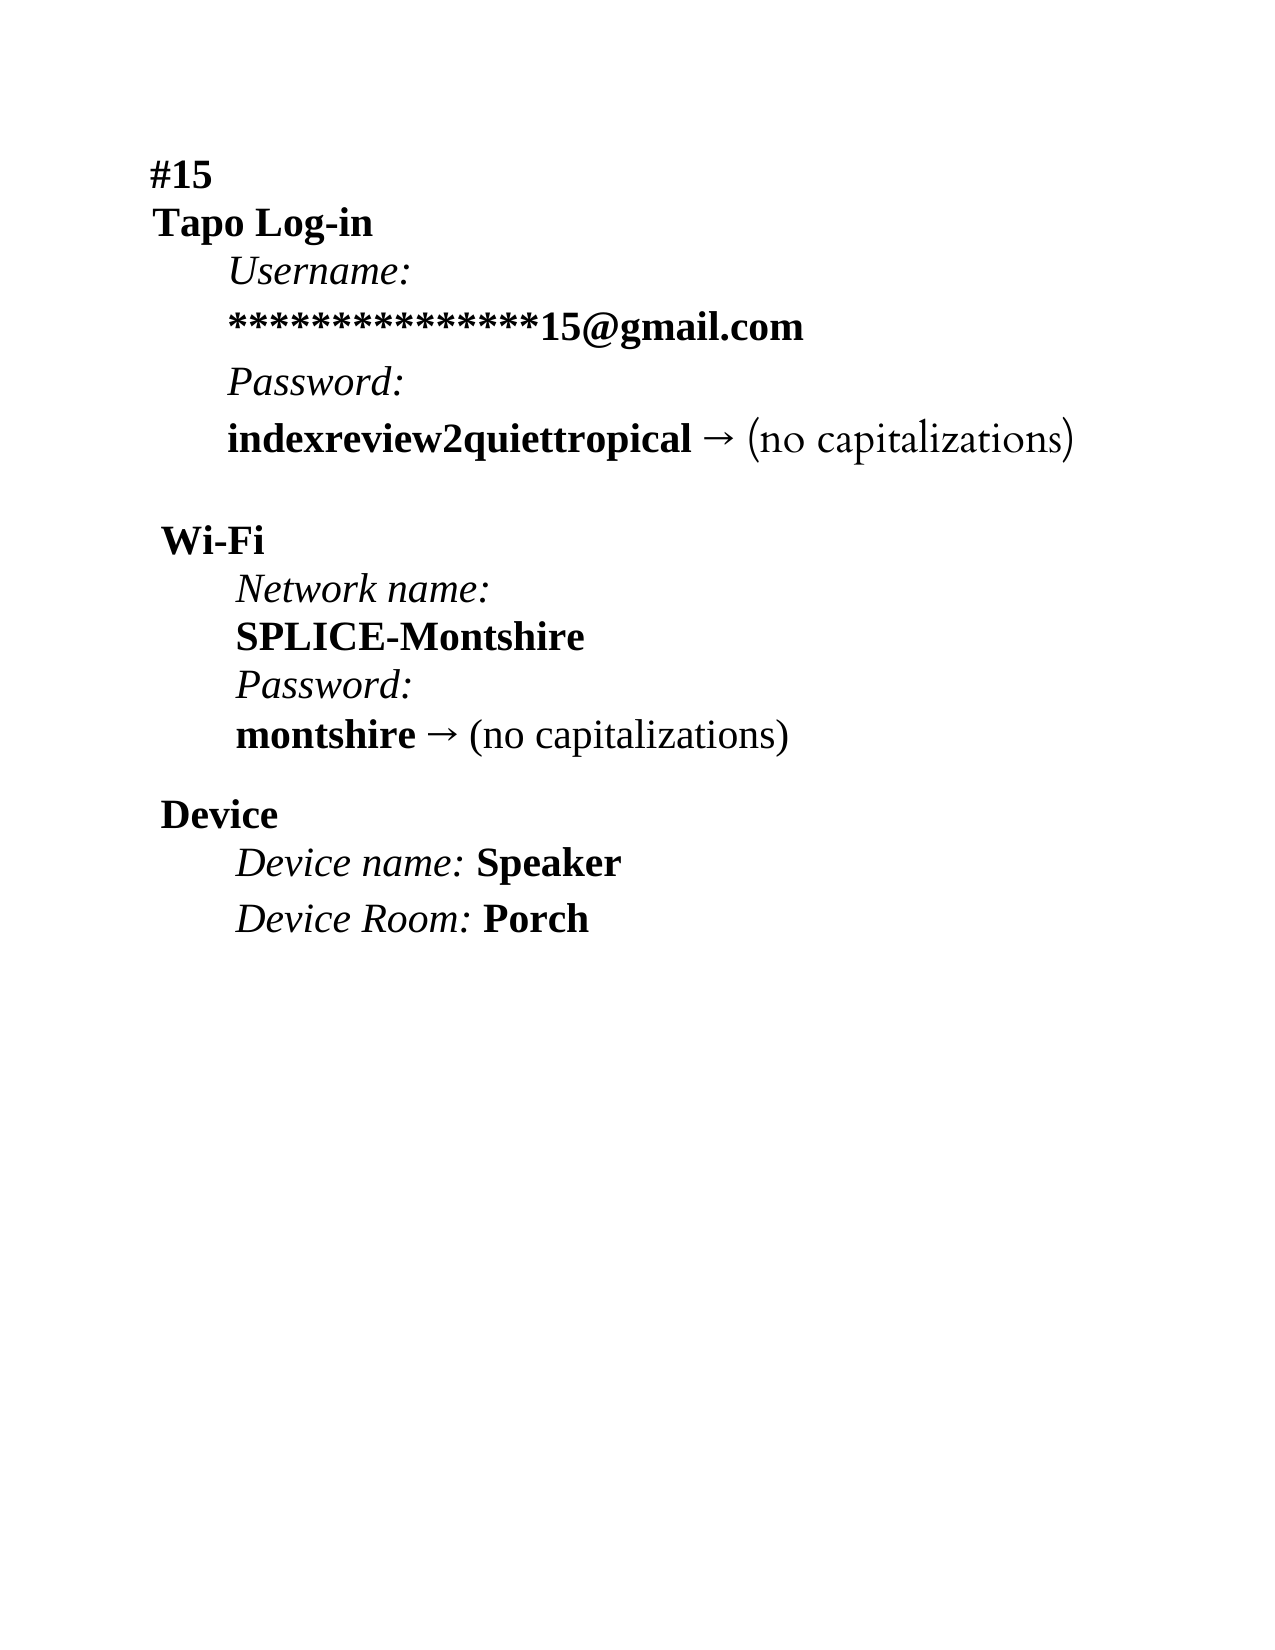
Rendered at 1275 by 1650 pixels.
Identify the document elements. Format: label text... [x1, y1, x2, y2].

text Password: [235, 659, 1125, 707]
text ***************15@gmail.com [227, 301, 1125, 349]
text #15 [150, 150, 1125, 198]
text indexreview2quiettropical → (no capitalizations) [227, 411, 1125, 468]
text Network name: [235, 563, 1125, 611]
text montshire → (no capitalizations) [235, 707, 1125, 764]
text Wi-Fi [160, 516, 1125, 563]
text Device [160, 790, 1125, 838]
text Device Room: Porch [235, 893, 1125, 941]
text Password: [227, 356, 1125, 404]
text Tapo Log-in [152, 198, 1125, 246]
text Device name: Speaker [235, 838, 1125, 886]
text SPLICE-Montshire [235, 611, 1125, 659]
text Username: [227, 246, 1125, 294]
